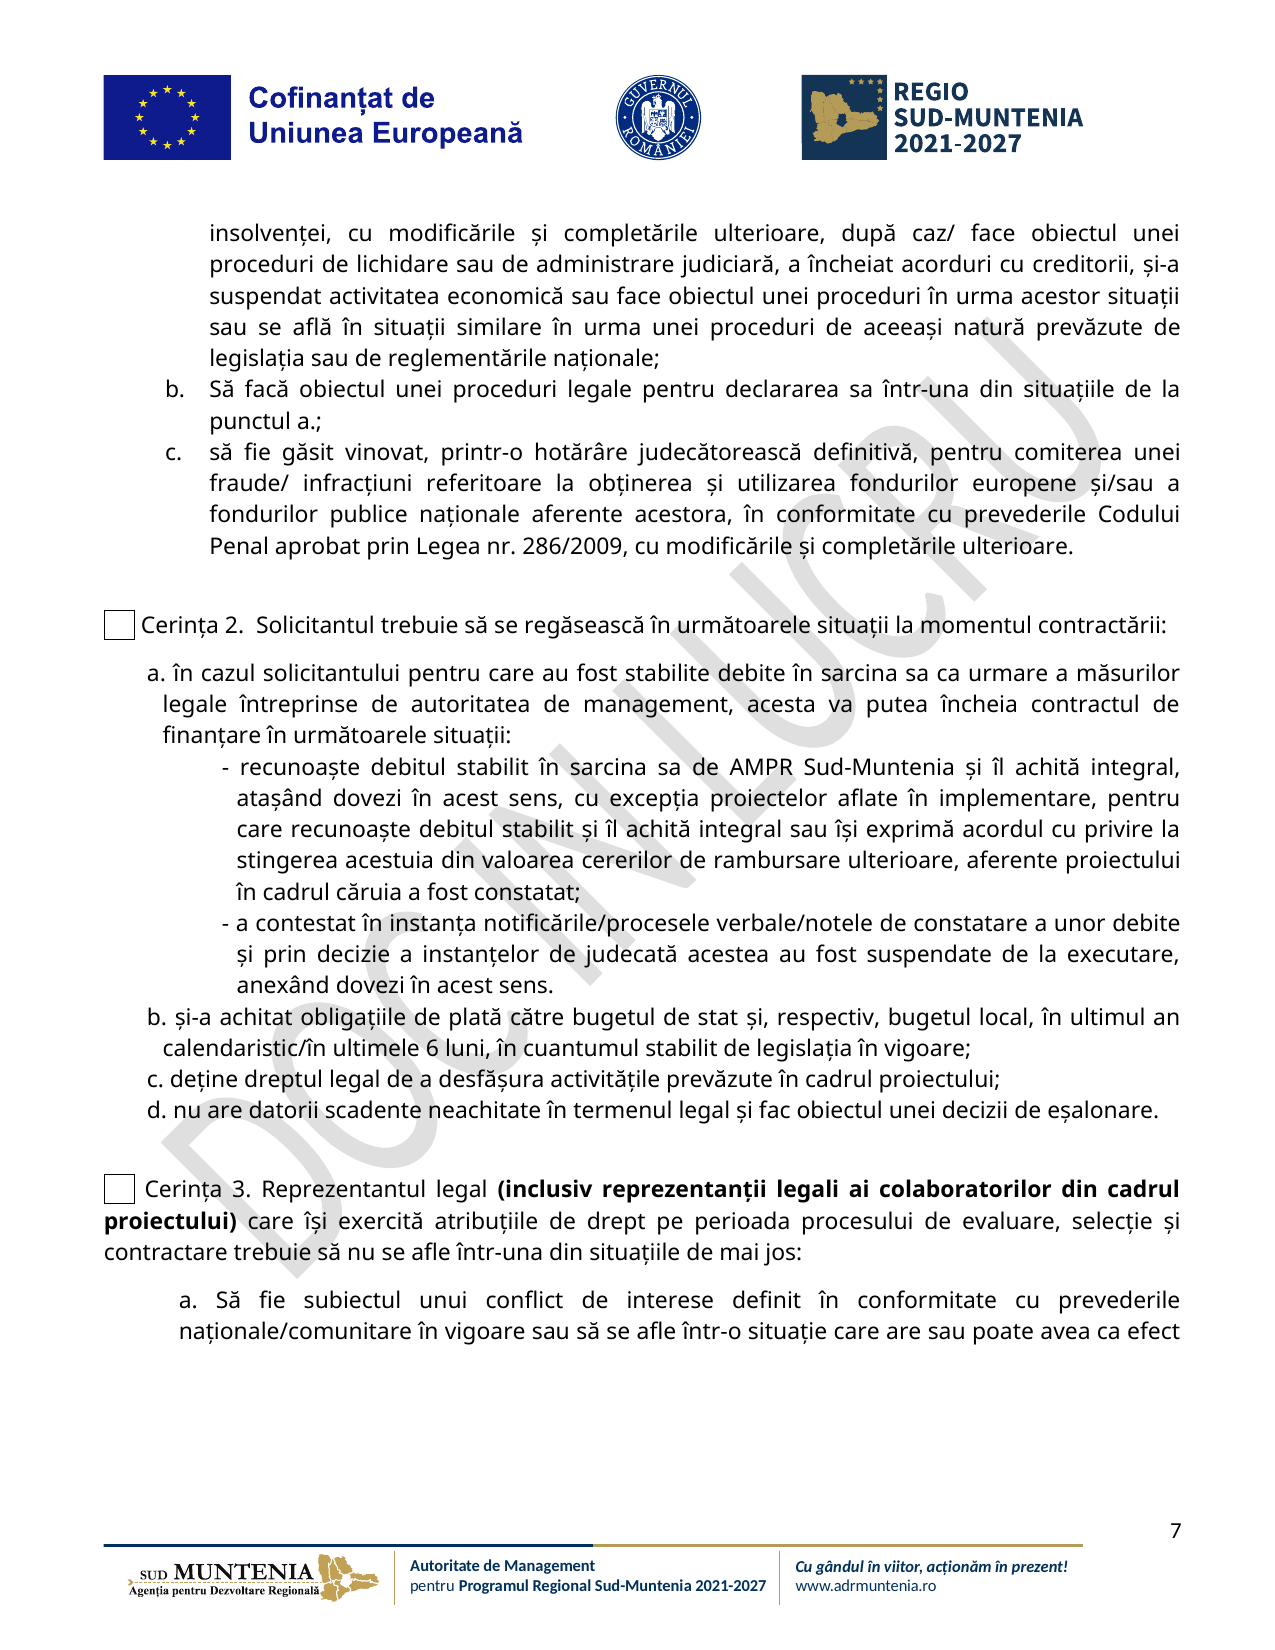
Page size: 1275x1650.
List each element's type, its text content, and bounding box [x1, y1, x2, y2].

text Cerința 3. Reprezentantul legal (inclusiv reprezentanții legali ai colaboratorilor din cadrul proiectului) care își exercită atribuțiile de drept pe perioada procesului de evaluare, selecție și contractare trebuie să nu se afle într-una din situațiile de mai jos: [103, 1173, 1181, 1267]
list - a contestat în instanța notificările/procesele verbale/notele de constatare a unor debite și prin decizie a instanțelor de judecată acestea au fost suspendate de la executare, anexând dovezi în acest sens. [222, 907, 1181, 1000]
list d. nu are datorii scadente neachitate în termenul legal și fac obiectul unei decizii de eșalonare. [147, 1094, 1181, 1125]
text Cerința 2. Solicitantul trebuie să se regăsească în următoarele situații la momentul contractării: [103, 609, 1181, 640]
list c. deține dreptul legal de a desfășura activitățile prevăzute în cadrul proiectului; [147, 1063, 1181, 1094]
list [165, 217, 1181, 373]
list b. şi-a achitat obligaţiile de plată către bugetul de stat şi, respectiv, bugetul local, în ultimul an calendaristic/în ultimele 6 luni, în cuantumul stabilit de legislaţia în vigoare; [147, 1000, 1181, 1063]
list - recunoaște debitul stabilit în sarcina sa de AMPR Sud-Muntenia și îl achită integral, atașând dovezi în acest sens, cu excepția proiectelor aflate în implementare, pentru care recunoaște debitul stabilit și îl achită integral sau își exprimă acordul cu privire la stingerea acestuia din valoarea cererilor de rambursare ulterioare, aferente proiectului în cadrul căruia a fost constatat; [222, 750, 1181, 907]
list c. să fie găsit vinovat, printr-o hotărâre judecătorească definitivă, pentru comiterea unei fraude/ infracțiuni referitoare la obținerea și utilizarea fondurilor europene și/sau a fondurilor publice naționale aferente acestora, în conformitate cu prevederile Codului Penal aprobat prin Legea nr. 286/2009, cu modificările și completările ulterioare. [165, 436, 1181, 561]
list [178, 1284, 1181, 1346]
list a. în cazul solicitantului pentru care au fost stabilite debite în sarcina sa ca urmare a măsurilor legale întreprinse de autoritatea de management, acesta va putea încheia contractul de finanțare în următoarele situații: [147, 657, 1181, 750]
list b. Să facă obiectul unei proceduri legale pentru declararea sa într-una din situațiile de la punctul a.; [165, 373, 1181, 436]
